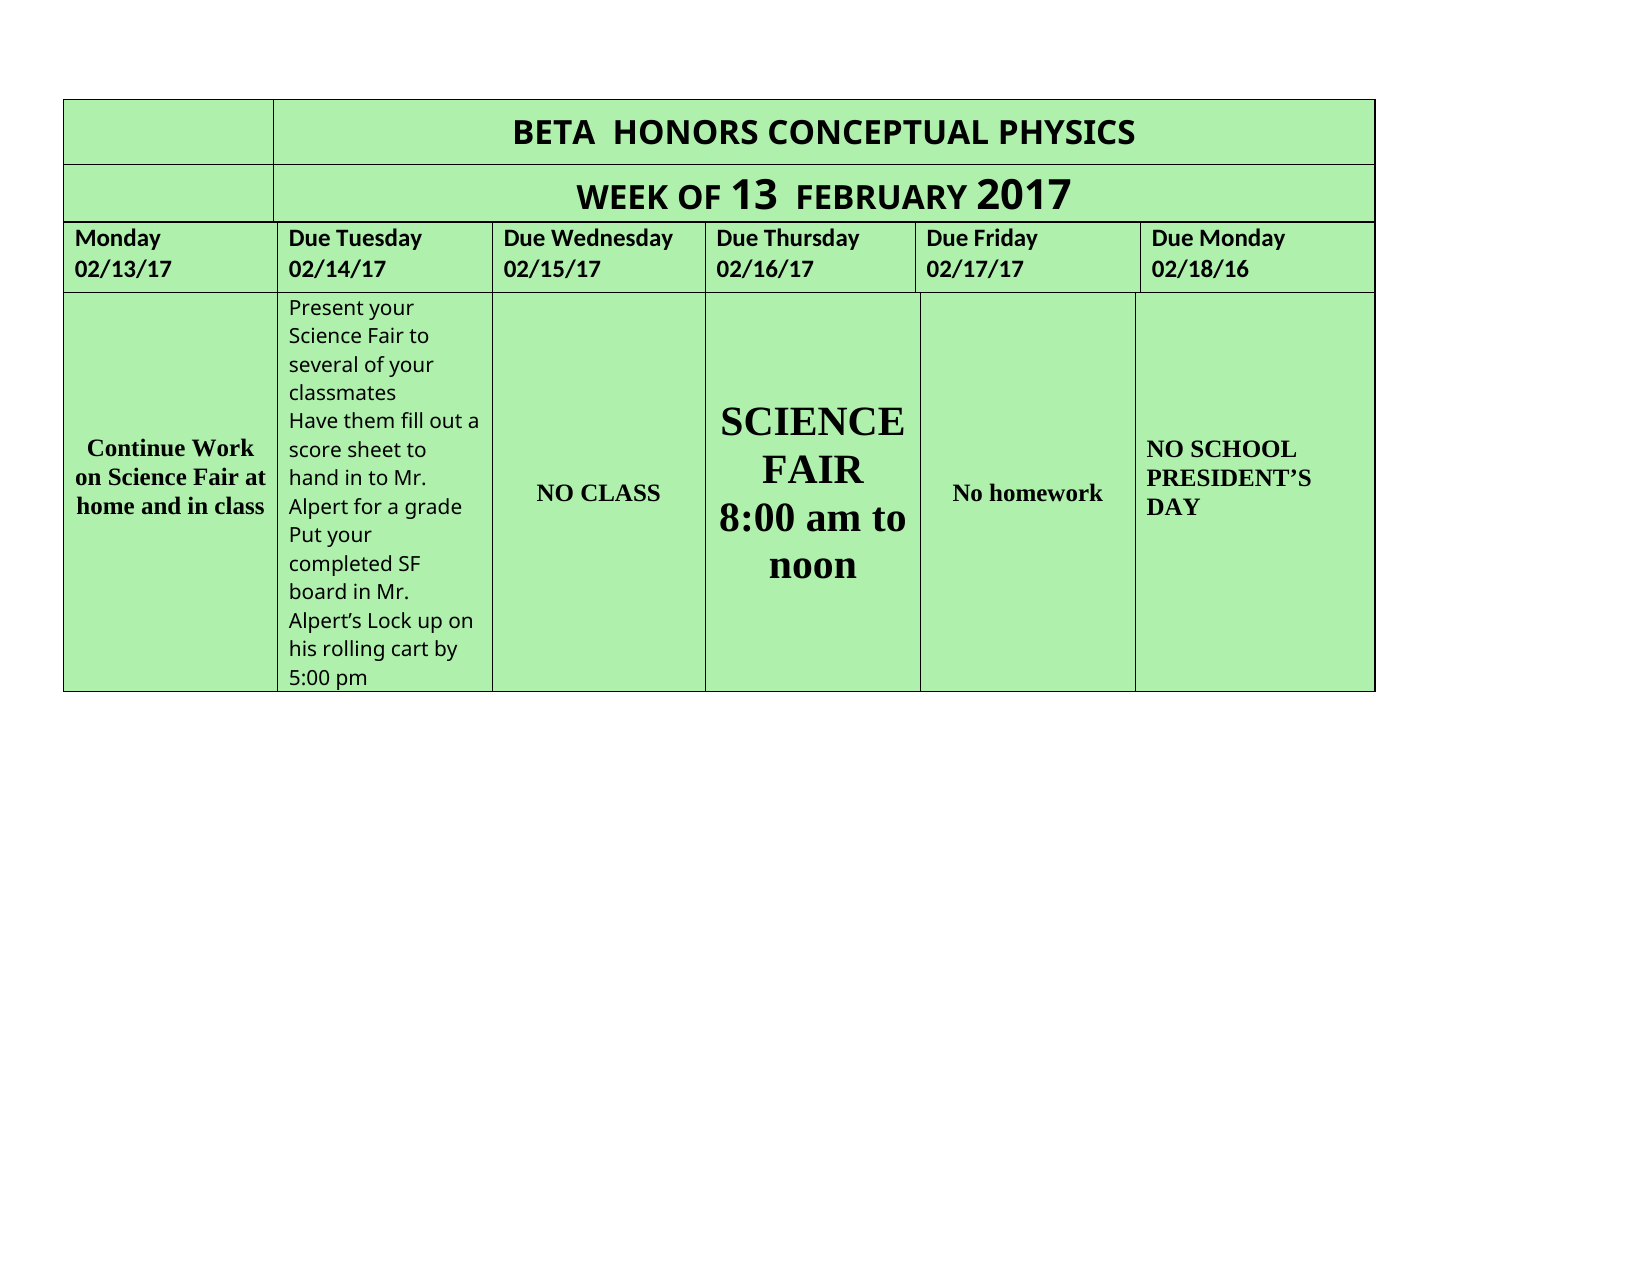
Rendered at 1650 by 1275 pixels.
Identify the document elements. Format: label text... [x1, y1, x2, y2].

table_cell [64, 165, 273, 221]
table_cell Due Tuesday 02/14/17 [278, 223, 492, 292]
table_cell Due Monday 02/18/16 [1141, 223, 1374, 292]
table_cell Monday 02/13/17 [64, 223, 277, 292]
table_cell WEEK OF 13 FEBRUARY 2017 [274, 165, 1374, 221]
table_cell Due Thursday 02/16/17 [706, 223, 915, 292]
table_cell Present your Science Fair to several of your classmates Have them fill out a score sheet to hand in to Mr. Alpert for a grade Put your completed SF board in Mr. Alpert’s Lock up on his rolling cart by 5:00 pm [278, 293, 492, 691]
table_cell Due Wednesday 02/15/17 [493, 223, 705, 292]
table_header [64, 100, 273, 164]
table_cell SCIENCE FAIR 8:00 am to noon [706, 293, 920, 691]
table_header BETA HONORS CONCEPTUAL PHYSICS [274, 100, 1374, 164]
table_cell NO SCHOOL PRESIDENT’S DAY [1136, 293, 1374, 691]
table_cell NO CLASS [493, 293, 705, 691]
table_cell Continue Work on Science Fair at home and in class [64, 293, 277, 691]
table_cell Due Friday 02/17/17 [916, 223, 1140, 292]
table_cell No homework [921, 293, 1135, 691]
